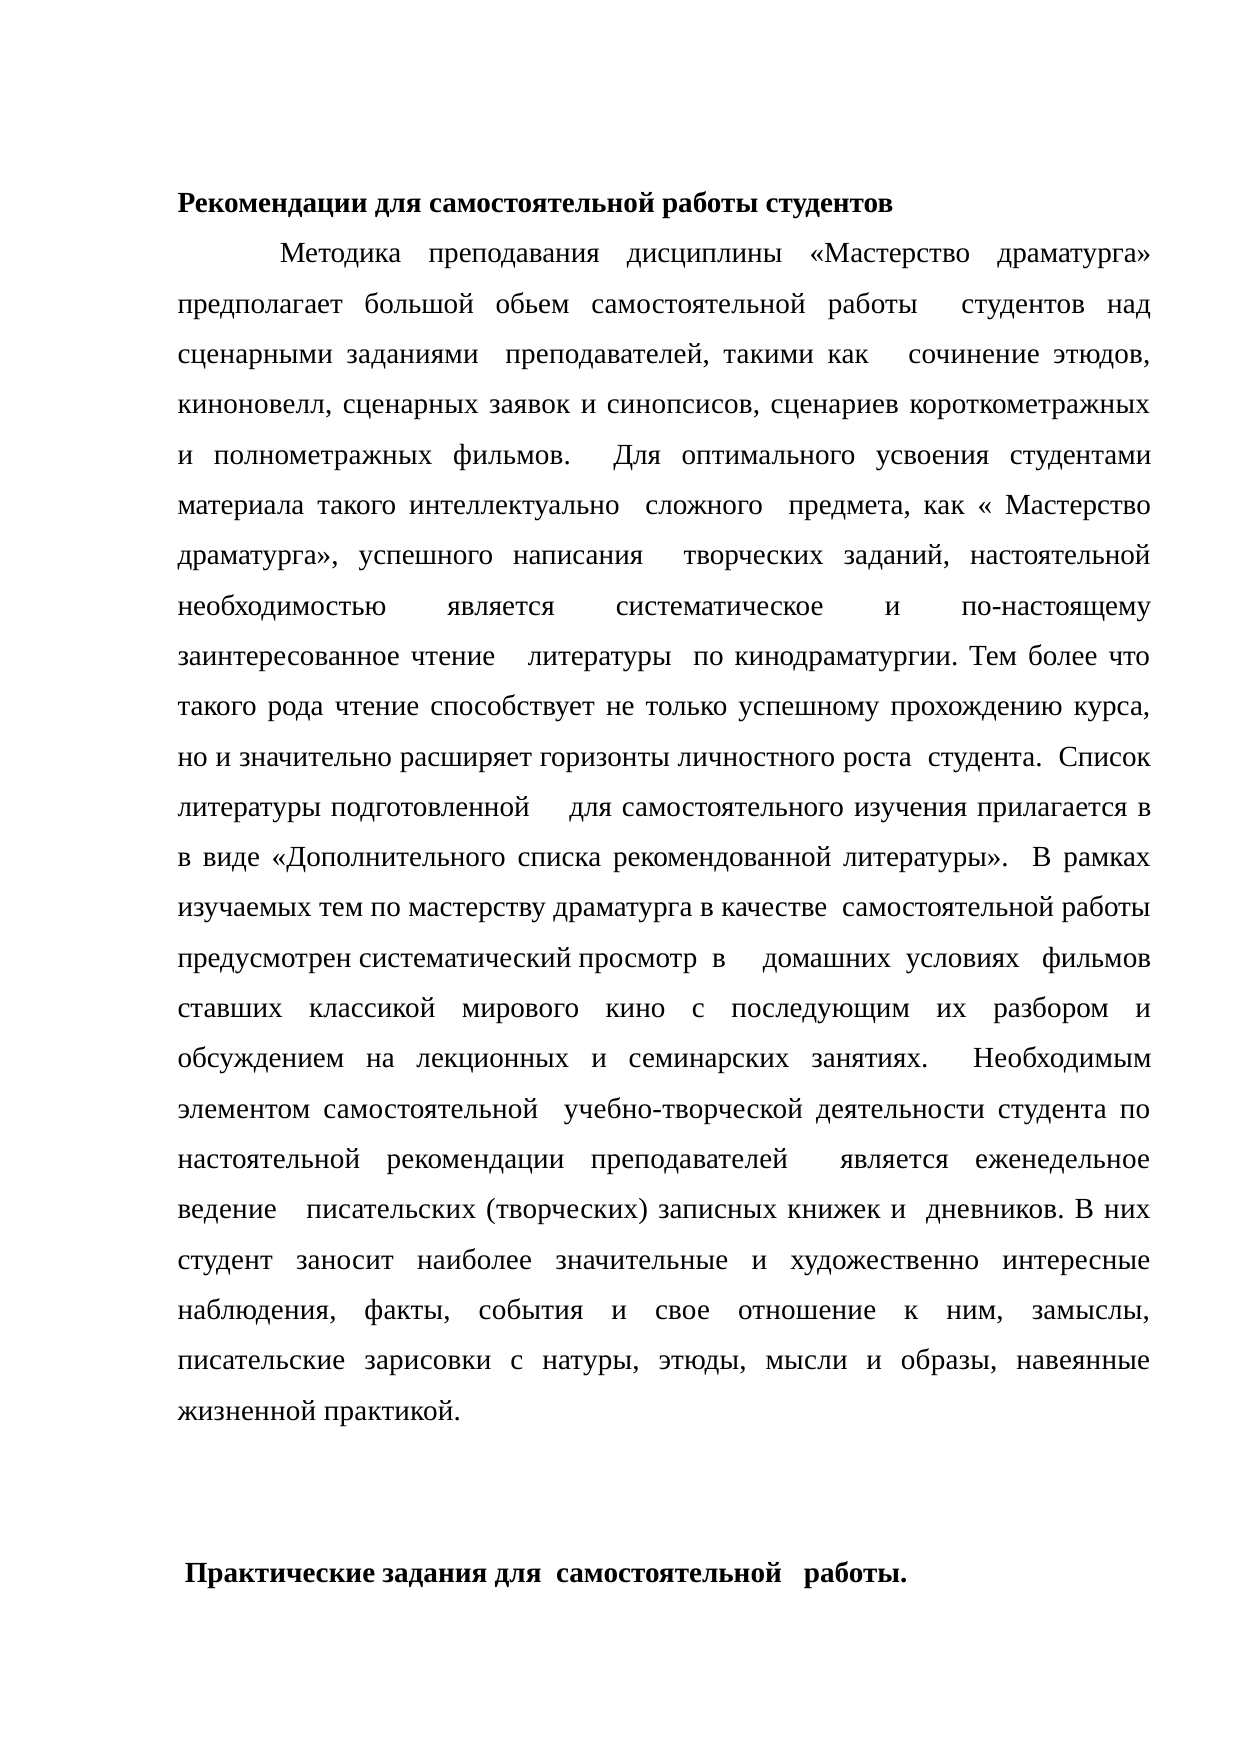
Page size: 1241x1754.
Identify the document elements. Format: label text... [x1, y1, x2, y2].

text Методика преподавания дисциплины «Мастерство драматурга» предполагает большой обьем самостоятельной работы студентов над сценарными заданиями преподавателей, такими как сочинение этюдов, киноновелл, сценарных заявок и синопсисов, сценариев короткометражных и полнометражных фильмов. Для оптимального усвоения студентами материала такого интеллектуально сложного предмета, как « Мастерство драматурга», успешного написания творческих заданий, настоятельной необходимостью является систематическое и по-настоящему заинтересованное чтение литературы по кинодраматургии. Тем более что такого рода чтение способствует не только успешному прохождению курса, но и значительно расширяет горизонты личностного роста студента. Список литературы подготовленной для самостоятельного изучения прилагается в в виде «Дополнительного списка рекомендованной литературы». В рамках изучаемых тем по мастерству драматурга в качестве самостоятельной работы предусмотрен систематический просмотр в домашних условиях фильмов ставших классикой мирового кино с последующим их разбором и обсуждением на лекционных и семинарских занятиях. Необходимым элементом самостоятельной учебно-творческой деятельности студента по настоятельной рекомендации преподавателей является еженедельное ведение писательских (творческих) записных книжек и дневников. В них студент заносит наиболее значительные и художественно интересные наблюдения, факты, события и свое отношение к ним, замыслы, писательские зарисовки с натуры, этюды, мысли и образы, навеянные жизненной практикой. [177, 236, 1152, 1426]
text Практические задания для самостоятельной работы. [177, 1556, 1152, 1589]
text Рекомендации для самостоятельной работы студентов [177, 185, 1152, 219]
